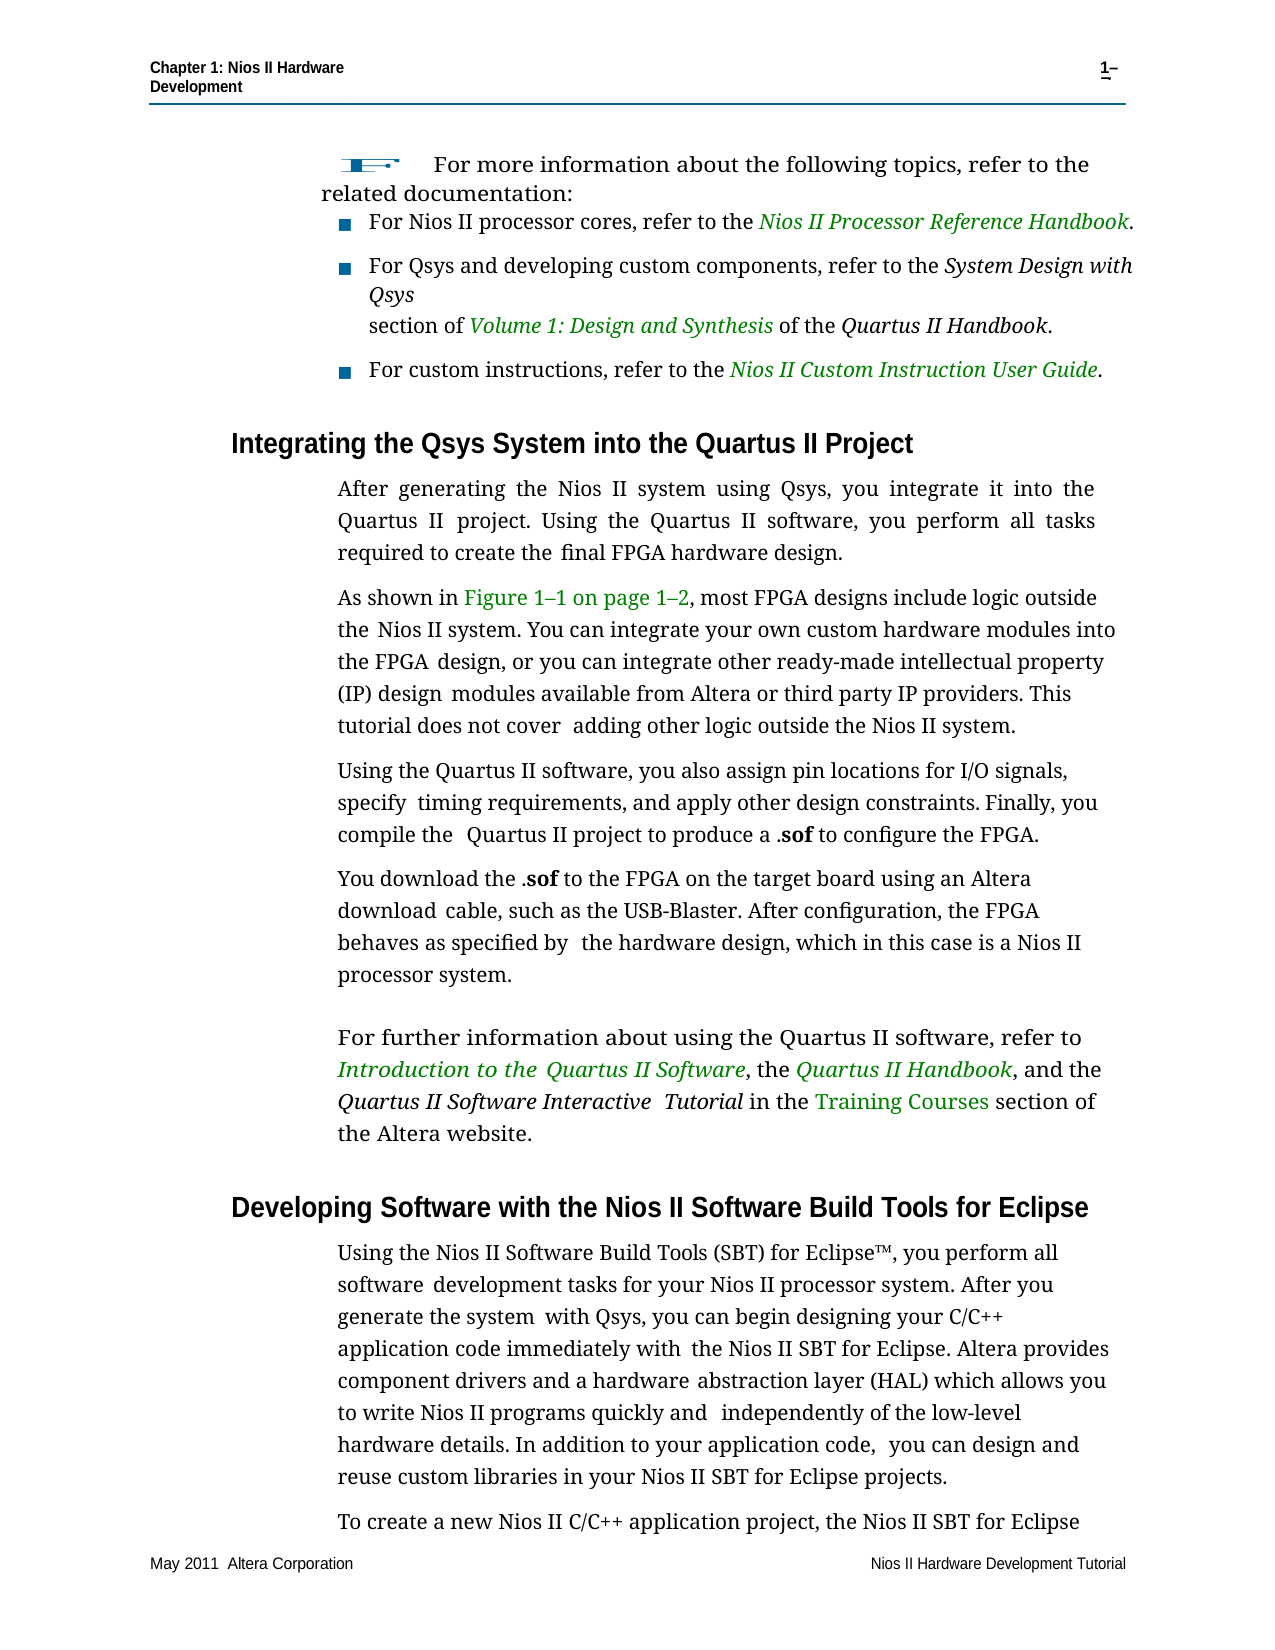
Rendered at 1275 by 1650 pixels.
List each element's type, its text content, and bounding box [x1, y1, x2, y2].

text Using the Quartus II software, you also assign pin locations for I/O signals, specify timing requirements, and apply other design constraints. Finally, you compile the Quartus II project to produce a .sof to configure the FPGA. [337, 756, 1113, 848]
text As shown in Figure 1–1 on page 1–2, most FPGA designs include logic outside the Nios II system. You can integrate your own custom hardware modules into the FPGA design, or you can integrate other ready-made intellectual property (IP) design modules available from Altera or third party IP providers. This tutorial does not cover adding other logic outside the Nios II system. [337, 583, 1121, 740]
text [337, 1507, 1113, 1535]
text section of Volume 1: Design and Synthesis of the Quartus II Handbook. [369, 311, 1139, 340]
text For further information about using the Quartus II software, refer to Introduction to the Quartus II Software, the Quartus II Handbook, and the Quartus II Software Interactive Tutorial in the Training Courses section of the Altera website. [337, 1023, 1113, 1148]
text You download the .sof to the FPGA on the target board using an Altera download cable, such as the USB-Blaster. After configuration, the FPGA behaves as specified by the hardware design, which in this case is a Nios II processor system. [337, 864, 1114, 989]
list For custom instructions, refer to the Nios II Custom Instruction User Guide. [337, 355, 1139, 384]
list For Nios II processor cores, refer to the Nios II Processor Reference Handbook. [337, 207, 1139, 236]
subtitle Developing Software with the Nios II Software Build Tools for Eclipse [231, 1189, 1139, 1223]
list For Qsys and developing custom components, refer to the System Design with Qsys [337, 251, 1139, 308]
text F For more information about the following topics, refer to the related documentation: [321, 151, 1139, 207]
text After generating the Nios II system using Qsys, you integrate it into the Quartus II project. Using the Quartus II software, you perform all tasks required to create the final FPGA hardware design. [337, 474, 1096, 567]
text Using the Nios II Software Build Tools (SBT) for Eclipse™, you perform all software development tasks for your Nios II processor system. After you generate the system with Qsys, you can begin designing your C/C++ application code immediately with the Nios II SBT for Eclipse. Altera provides component drivers and a hardware abstraction layer (HAL) which allows you to write Nios II programs quickly and independently of the low-level hardware details. In addition to your application code, you can design and reuse custom libraries in your Nios II SBT for Eclipse projects. [337, 1238, 1113, 1491]
subtitle Integrating the Qsys System into the Quartus II Project [231, 426, 1139, 459]
